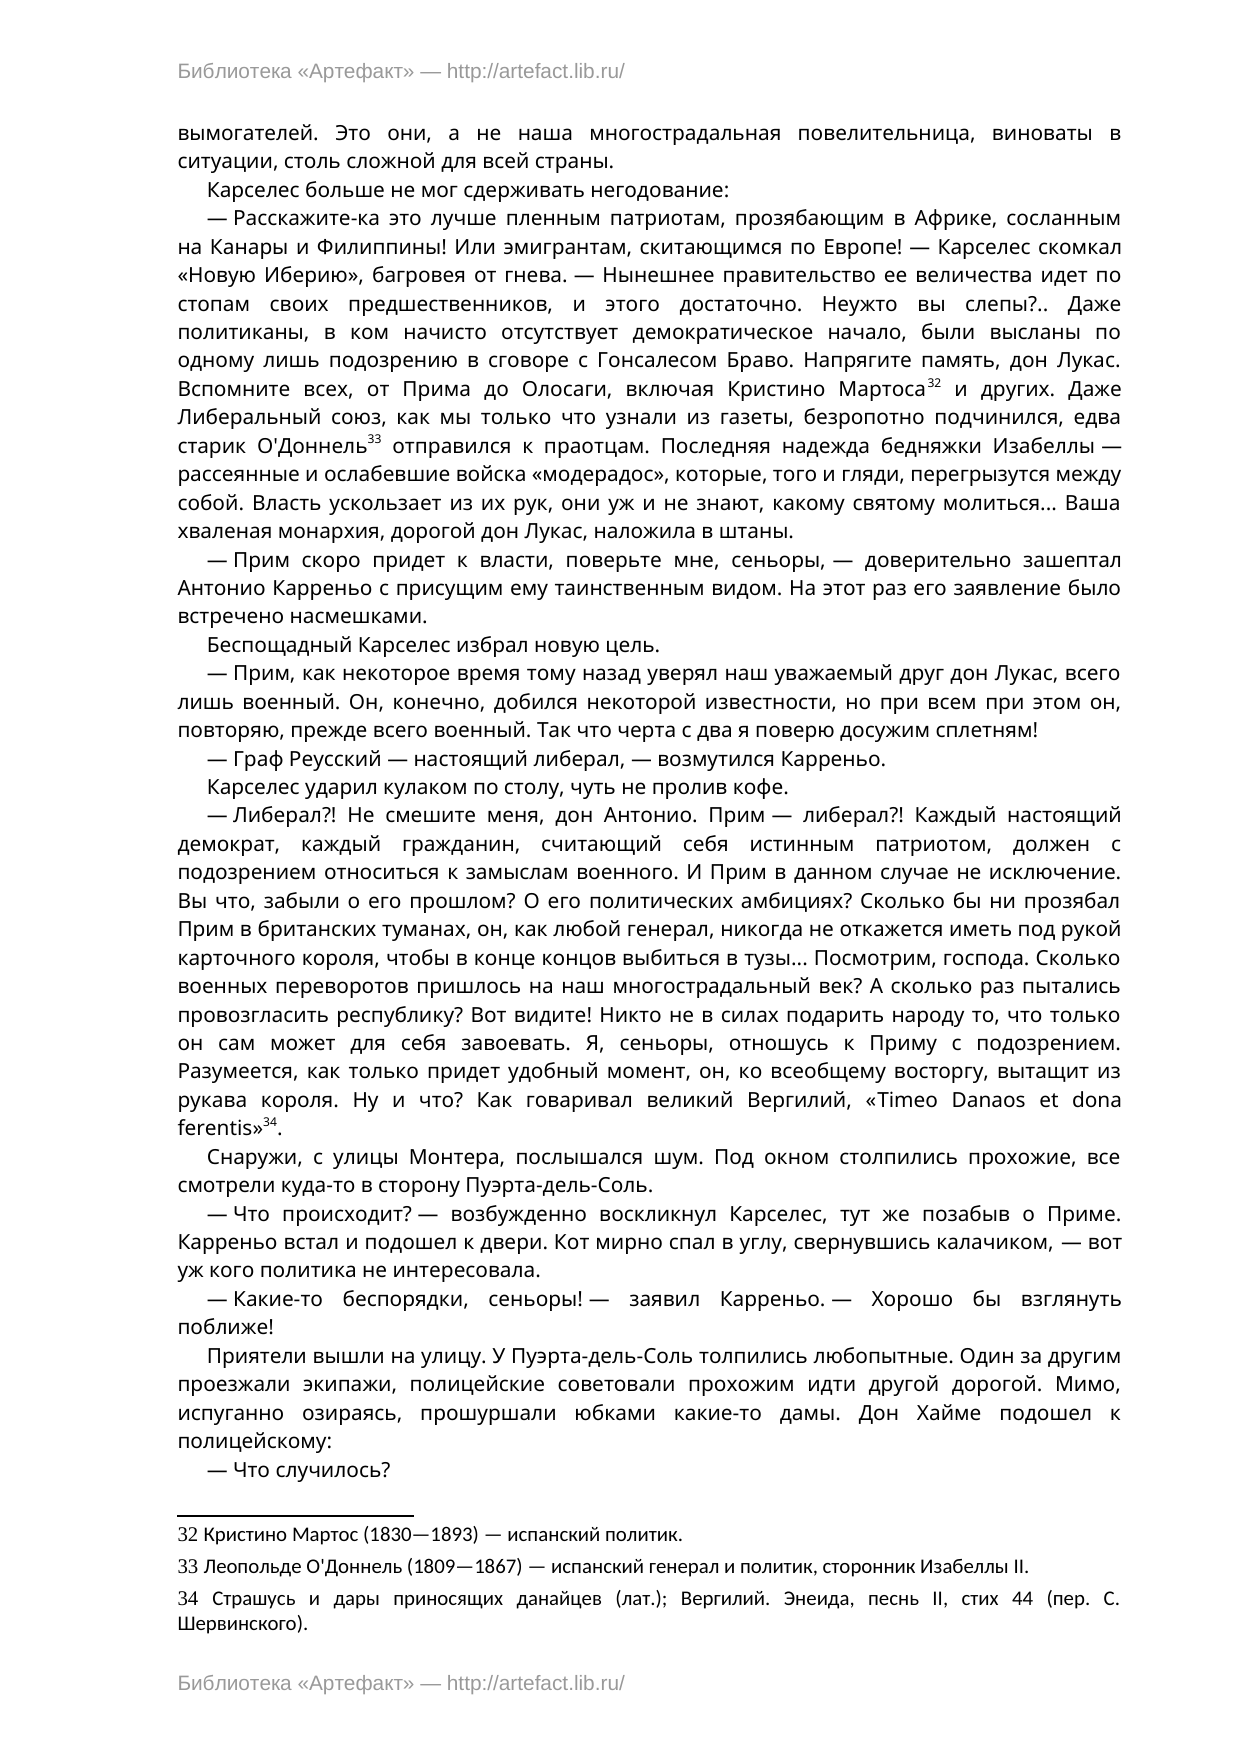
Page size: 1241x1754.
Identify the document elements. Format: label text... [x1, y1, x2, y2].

text Карселес ударил кулаком по столу, чуть не пролив кофе. [177, 772, 1122, 801]
text — Граф Реусский — настоящий либерал, — возмутился Карреньо. [177, 744, 1122, 772]
text Беспощадный Карселес избрал новую цель. [177, 630, 1122, 658]
text Приятели вышли на улицу. У Пуэрта-дель-Соль толпились любопытные. Один за другим проезжали экипажи, полицейские советовали прохожим идти другой дорогой. Мимо, испуганно озираясь, прошуршали юбками какие-то дамы. Дон Хайме подошел к полицейскому: [177, 1341, 1122, 1455]
text — Прим скоро придет к власти, поверьте мне, сеньоры, — доверительно зашептал Антонио Карреньо с присущим ему таинственным видом. На этот раз его заявление было встречено насмешками. [177, 545, 1122, 630]
text — Что происходит? — возбужденно воскликнул Карселес, тут же позабыв о Приме. Карреньо встал и подошел к двери. Кот мирно спал в углу, свернувшись калачиком, — вот уж кого политика не интересовала. [177, 1199, 1122, 1284]
text Карселес больше не мог сдерживать негодование: [177, 175, 1122, 203]
text — Что случилось? [177, 1455, 1122, 1483]
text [177, 118, 1122, 175]
text Снаружи, с улицы Монтера, послышался шум. Под окном столпились прохожие, все смотрели куда-то в сторону Пуэрта-дель-Соль. [177, 1142, 1122, 1199]
text — Либерал?! Не смешите меня, дон Антонио. Прим — либерал?! Каждый настоящий демократ, каждый гражданин, считающий себя истинным патриотом, должен с подозрением относиться к замыслам военного. И Прим в данном случае не исключение. Вы что, забыли о его прошлом? О его политических амбициях? Сколько бы ни прозябал Прим в британских туманах, он, как любой генерал, никогда не откажется иметь под рукой карточного короля, чтобы в конце концов выбиться в тузы... Посмотрим, господа. Сколько военных переворотов пришлось на наш многострадальный век? А сколько раз пытались провозгласить республику? Вот видите! Никто не в силах подарить народу то, что только он сам может для себя завоевать. Я, сеньоры, отношусь к Приму с подозрением. Разумеется, как только придет удобный момент, он, ко всеобщему восторгу, вытащит из рукава короля. Ну и что? Как говаривал великий Вергилий, «Timeo Danaos et dona ferentis». [177, 801, 1122, 1142]
text — Какие-то беспорядки, сеньоры! — заявил Карреньо. — Хорошо бы взглянуть поближе! [177, 1284, 1122, 1341]
text — Прим, как некоторое время тому назад уверял наш уважаемый друг дон Лукас, всего лишь военный. Он, конечно, добился некоторой известности, но при всем при этом он, повторяю, прежде всего военный. Так что черта с два я поверю досужим сплетням! [177, 658, 1122, 744]
text — Расскажите-ка это лучше пленным патриотам, прозябающим в Африке, сосланным на Канары и Филиппины! Или эмигрантам, скитающимся по Европе! — Карселес скомкал «Новую Иберию», багровея от гнева. — Нынешнее правительство ее величества идет по стопам своих предшественников, и этого достаточно. Неужто вы слепы?.. Даже политиканы, в ком начисто отсутствует демократическое начало, были высланы по одному лишь подозрению в сговоре с Гонсалесом Браво. Напрягите память, дон Лукас. Вспомните всех, от Прима до Олосаги, включая Кристино Мартоса и других. Даже Либеральный союз, как мы только что узнали из газеты, безропотно подчинился, едва старик О'Доннель отправился к праотцам. Последняя надежда бедняжки Изабеллы — рассеянные и ослабевшие войска «модерадос», которые, того и гляди, перегрызутся между собой. Власть ускользает из их рук, они уж и не знают, какому святому молиться... Ваша хваленая монархия, дорогой дон Лукас, наложила в штаны. [177, 203, 1122, 545]
